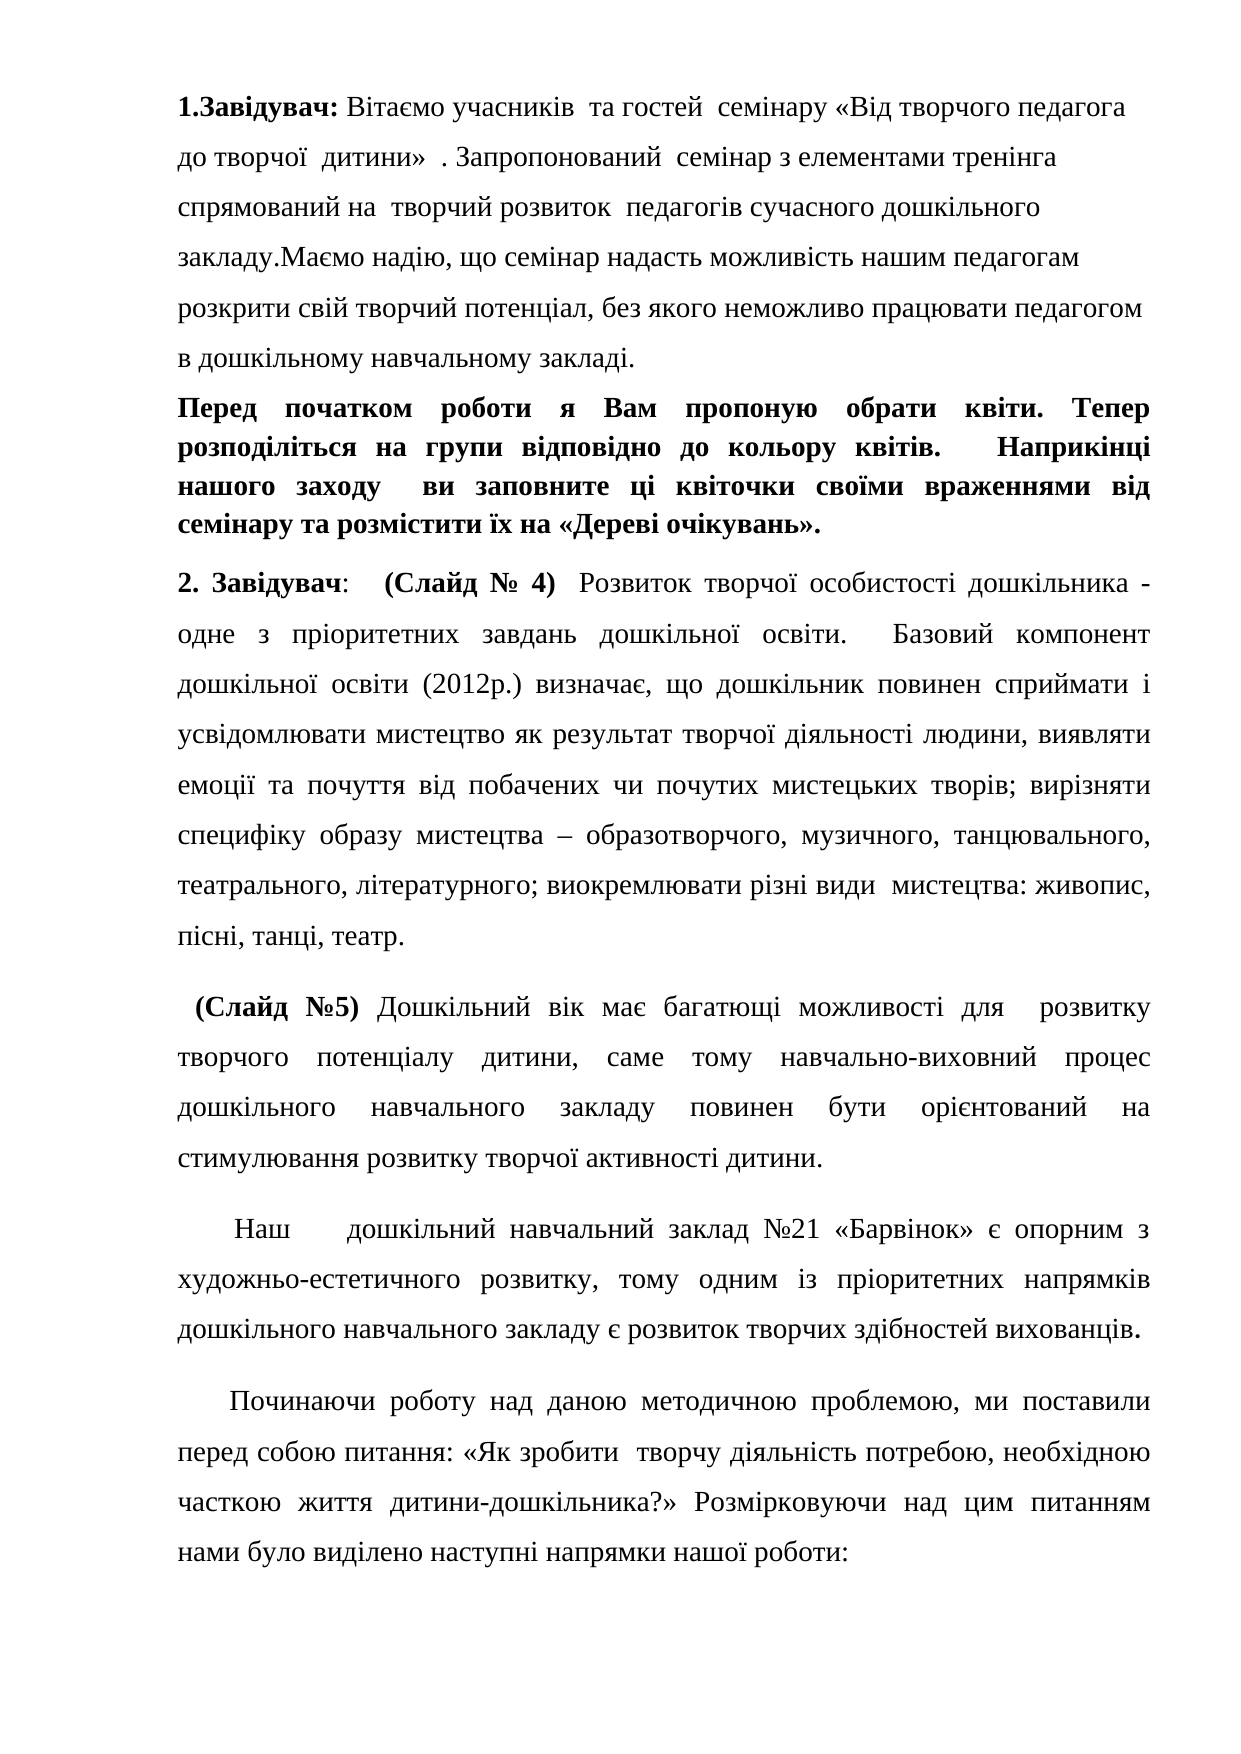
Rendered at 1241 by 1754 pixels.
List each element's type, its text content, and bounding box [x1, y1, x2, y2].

text Наш дошкільний навчальний заклад №21 «Барвінок» є опорним з художньо-естетичного розвитку, тому одним із пріоритетних напрямків дошкільного навчального закладу є розвиток творчих здібностей вихованців. [177, 1211, 1152, 1346]
text Перед початком роботи я Вам пропоную обрати квіти. Тепер розподіліться на групи відповідно до кольору квітів. Наприкінці нашого заходу ви заповните ці квіточки своїми враженнями від семінару та розмістити їх на «Дереві очікувань». [177, 391, 1152, 540]
text (Слайд №5) Дошкільний вік має багатющі можливості для розвитку творчого потенціалу дитини, саме тому навчально-виховний процес дошкільного навчального закладу повинен бути орієнтований на стимулювання розвитку творчої активності дитини. [177, 989, 1152, 1173]
text 2. Завідувач: (Слайд № 4) Розвиток творчої особистості дошкільника - одне з пріоритетних завдань дошкільної освіти. Базовий компонент дошкільної освіти (2012р.) визначає, що дошкільник повинен сприймати і усвідомлювати мистецтво як результат творчої діяльності людини, виявляти емоції та почуття від побачених чи почутих мистецьких творів; вирізняти специфіку образу мистецтва – образотворчого, музичного, танцювального, театрального, літературного; виокремлювати різні види мистецтва: живопис, пісні, танці, театр. [177, 566, 1152, 951]
text Починаючи роботу над даною методичною проблемою, ми поставили перед собою питання: «Як зробити творчу діяльність потребою, необхідною часткою життя дитини-дошкільника?» Розмірковуючи над цим питанням нами було виділено наступні напрямки нашої роботи: [177, 1383, 1152, 1568]
text 1.Завідувач: Вітаємо учасників та гостей семінару «Від творчого педагога до творчої дитини» . Запропонований семінар з елементами тренінга спрямований на творчий розвиток педагогів сучасного дошкільного закладу.Маємо надію, що семінар надасть можливість нашим педагогам розкрити свій творчий потенціал, без якого неможливо працювати педагогом в дошкільному навчальному закладі. [177, 89, 1152, 374]
